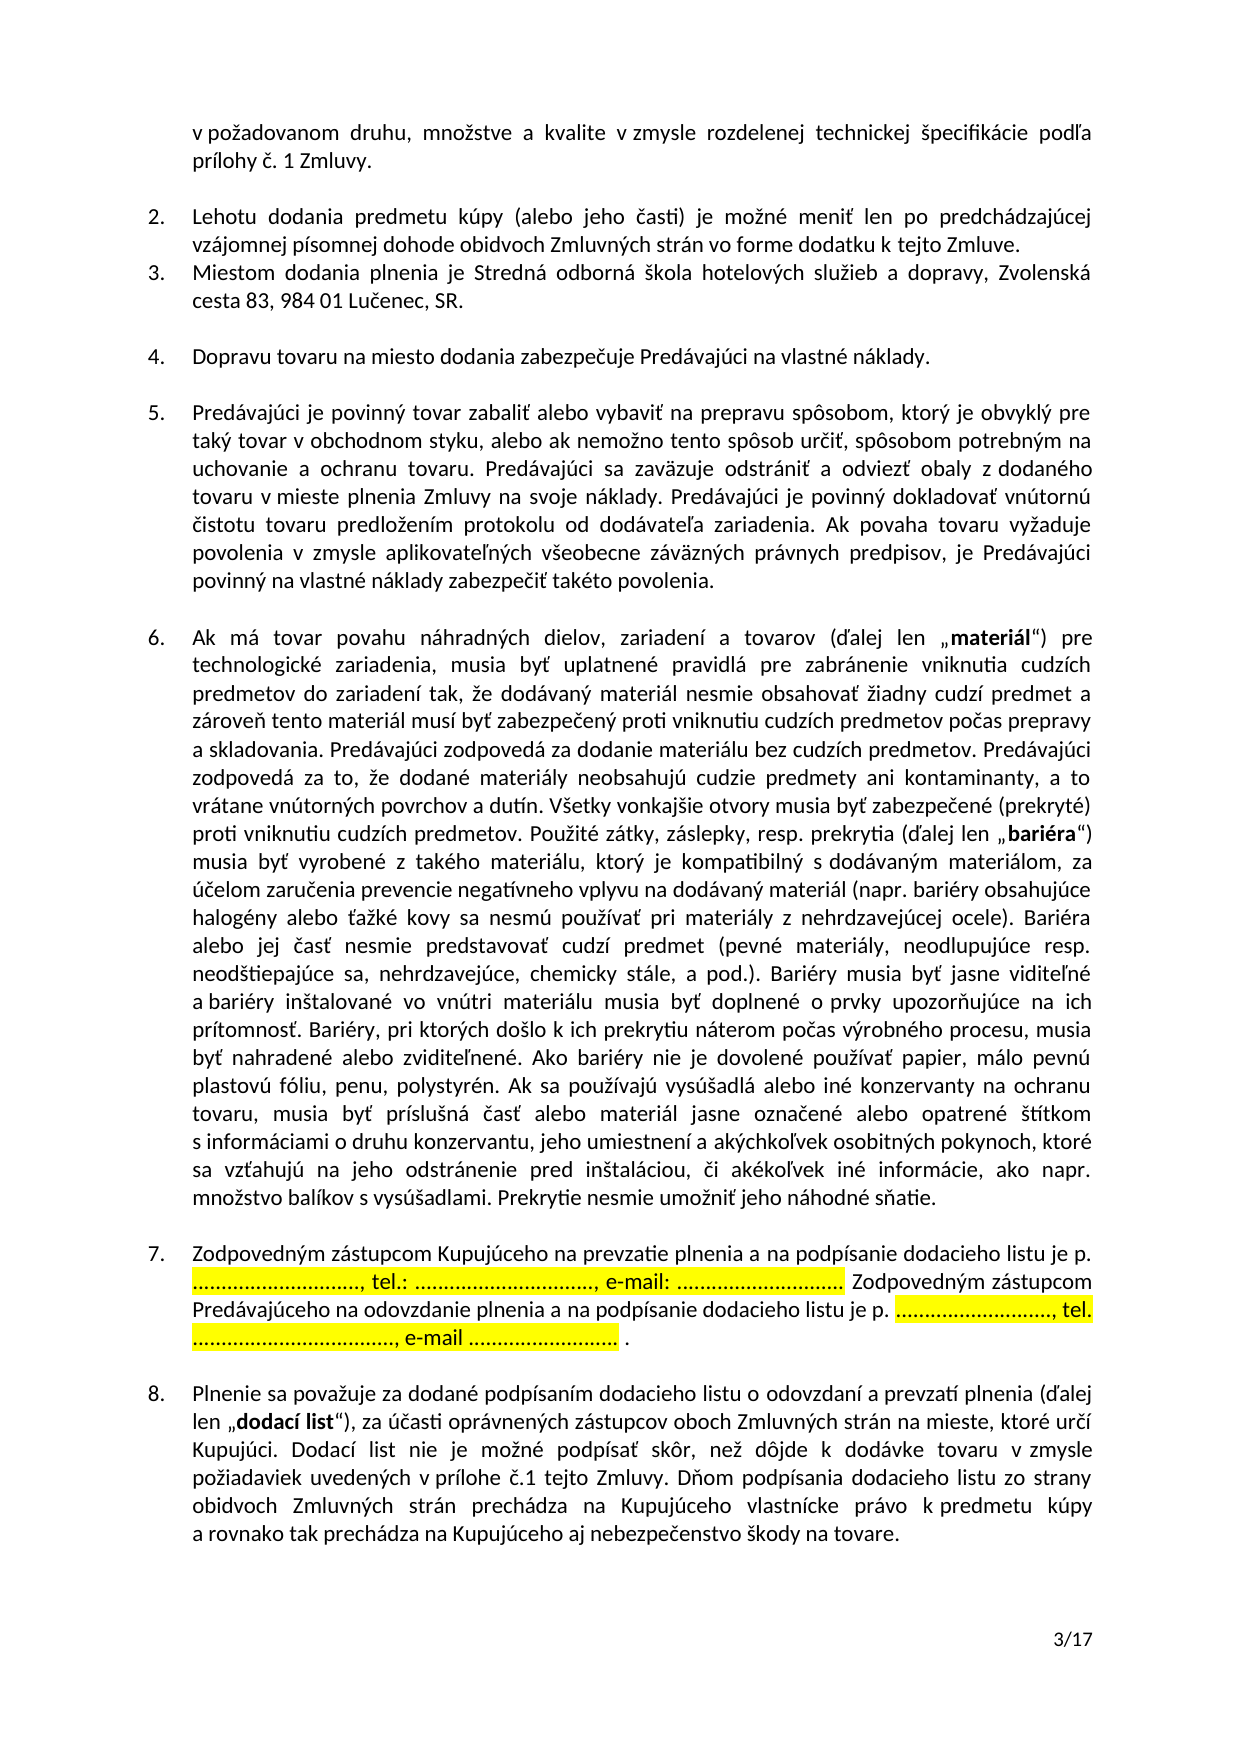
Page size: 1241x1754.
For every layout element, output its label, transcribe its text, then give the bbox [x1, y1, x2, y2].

list Plnenie sa považuje za dodané podpísaním dodacieho listu o odovzdaní a prevzatí plnenia (ďalej len „dodací list“), za účasti oprávnených zástupcov oboch Zmluvných strán na mieste, ktoré určí Kupujúci. Dodací list nie je možné podpísať skôr, než dôjde k dodávke tovaru v zmysle požiadaviek uvedených v prílohe č.1 tejto Zmluvy. Dňom podpísania dodacieho listu zo strany obidvoch Zmluvných strán prechádza na Kupujúceho vlastnícke právo k predmetu kúpy a rovnako tak prechádza na Kupujúceho aj nebezpečenstvo škody na tovare. [148, 1379, 1093, 1547]
list Ak má tovar povahu náhradných dielov, zariadení a tovarov (ďalej len „materiál“) pre technologické zariadenia, musia byť uplatnené pravidlá pre zabránenie vniknutia cudzích predmetov do zariadení tak, že dodávaný materiál nesmie obsahovať žiadny cudzí predmet a zároveň tento materiál musí byť zabezpečený proti vniknutiu cudzích predmetov počas prepravy a skladovania. Predávajúci zodpovedá za dodanie materiálu bez cudzích predmetov. Predávajúci zodpovedá za to, že dodané materiály neobsahujú cudzie predmety ani kontaminanty, a to vrátane vnútorných povrchov a dutín. Všetky vonkajšie otvory musia byť zabezpečené (prekryté) proti vniknutiu cudzích predmetov. Použité zátky, záslepky, resp. prekrytia (ďalej len „bariéra“) musia byť vyrobené z takého materiálu, ktorý je kompatibilný s dodávaným materiálom, za účelom zaručenia prevencie negatívneho vplyvu na dodávaný materiál (napr. bariéry obsahujúce halogény alebo ťažké kovy sa nesmú používať pri materiály z nehrdzavejúcej ocele). Bariéra alebo jej časť nesmie predstavovať cudzí predmet (pevné materiály, neodlupujúce resp. neodštiepajúce sa, nehrdzavejúce, chemicky stále, a pod.). Bariéry musia byť jasne viditeľné a bariéry inštalované vo vnútri materiálu musia byť doplnené o prvky upozorňujúce na ich prítomnosť. Bariéry, pri ktorých došlo k ich prekrytiu náterom počas výrobného procesu, musia byť nahradené alebo zviditeľnené. Ako bariéry nie je dovolené používať papier, málo pevnú plastovú fóliu, penu, polystyrén. Ak sa používajú vysúšadlá alebo iné konzervanty na ochranu tovaru, musia byť príslušná časť alebo materiál jasne označené alebo opatrené štítkom s informáciami o druhu konzervantu, jeho umiestnení a akýchkoľvek osobitných pokynoch, ktoré sa vzťahujú na jeho odstránenie pred inštaláciou, či akékoľvek iné informácie, ako napr. množstvo balíkov s vysúšadlami. Prekrytie nesmie umožniť jeho náhodné sňatie. [148, 623, 1093, 1211]
list Zodpovedným zástupcom Kupujúceho na prevzatie plnenia a na podpísanie dodacieho listu je p. ............................., tel.: ..............................., e-mail: ............................. Zodpovedným zástupcom Predávajúceho na odovzdanie plnenia a na podpísanie dodacieho listu je p. ..........................., tel. ..................................., e-mail .......................... . [148, 1239, 1093, 1351]
list Lehotu dodania predmetu kúpy (alebo jeho časti) je možné meniť len po predchádzajúcej vzájomnej písomnej dohode obidvoch Zmluvných strán vo forme dodatku k tejto Zmluve. [148, 202, 1093, 258]
list Dopravu tovaru na miesto dodania zabezpečuje Predávajúci na vlastné náklady. [148, 342, 1093, 370]
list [148, 118, 1093, 174]
list Miestom dodania plnenia je Stredná odborná škola hotelových služieb a dopravy, Zvolenská cesta 83, 984 01 Lučenec, SR. [148, 258, 1093, 314]
list Predávajúci je povinný tovar zabaliť alebo vybaviť na prepravu spôsobom, ktorý je obvyklý pre taký tovar v obchodnom styku, alebo ak nemožno tento spôsob určiť, spôsobom potrebným na uchovanie a ochranu tovaru. Predávajúci sa zaväzuje odstrániť a odviezť obaly z dodaného tovaru v mieste plnenia Zmluvy na svoje náklady. Predávajúci je povinný dokladovať vnútornú čistotu tovaru predložením protokolu od dodávateľa zariadenia. Ak povaha tovaru vyžaduje povolenia v zmysle aplikovateľných všeobecne záväzných právnych predpisov, je Predávajúci povinný na vlastné náklady zabezpečiť takéto povolenia. [148, 398, 1093, 594]
